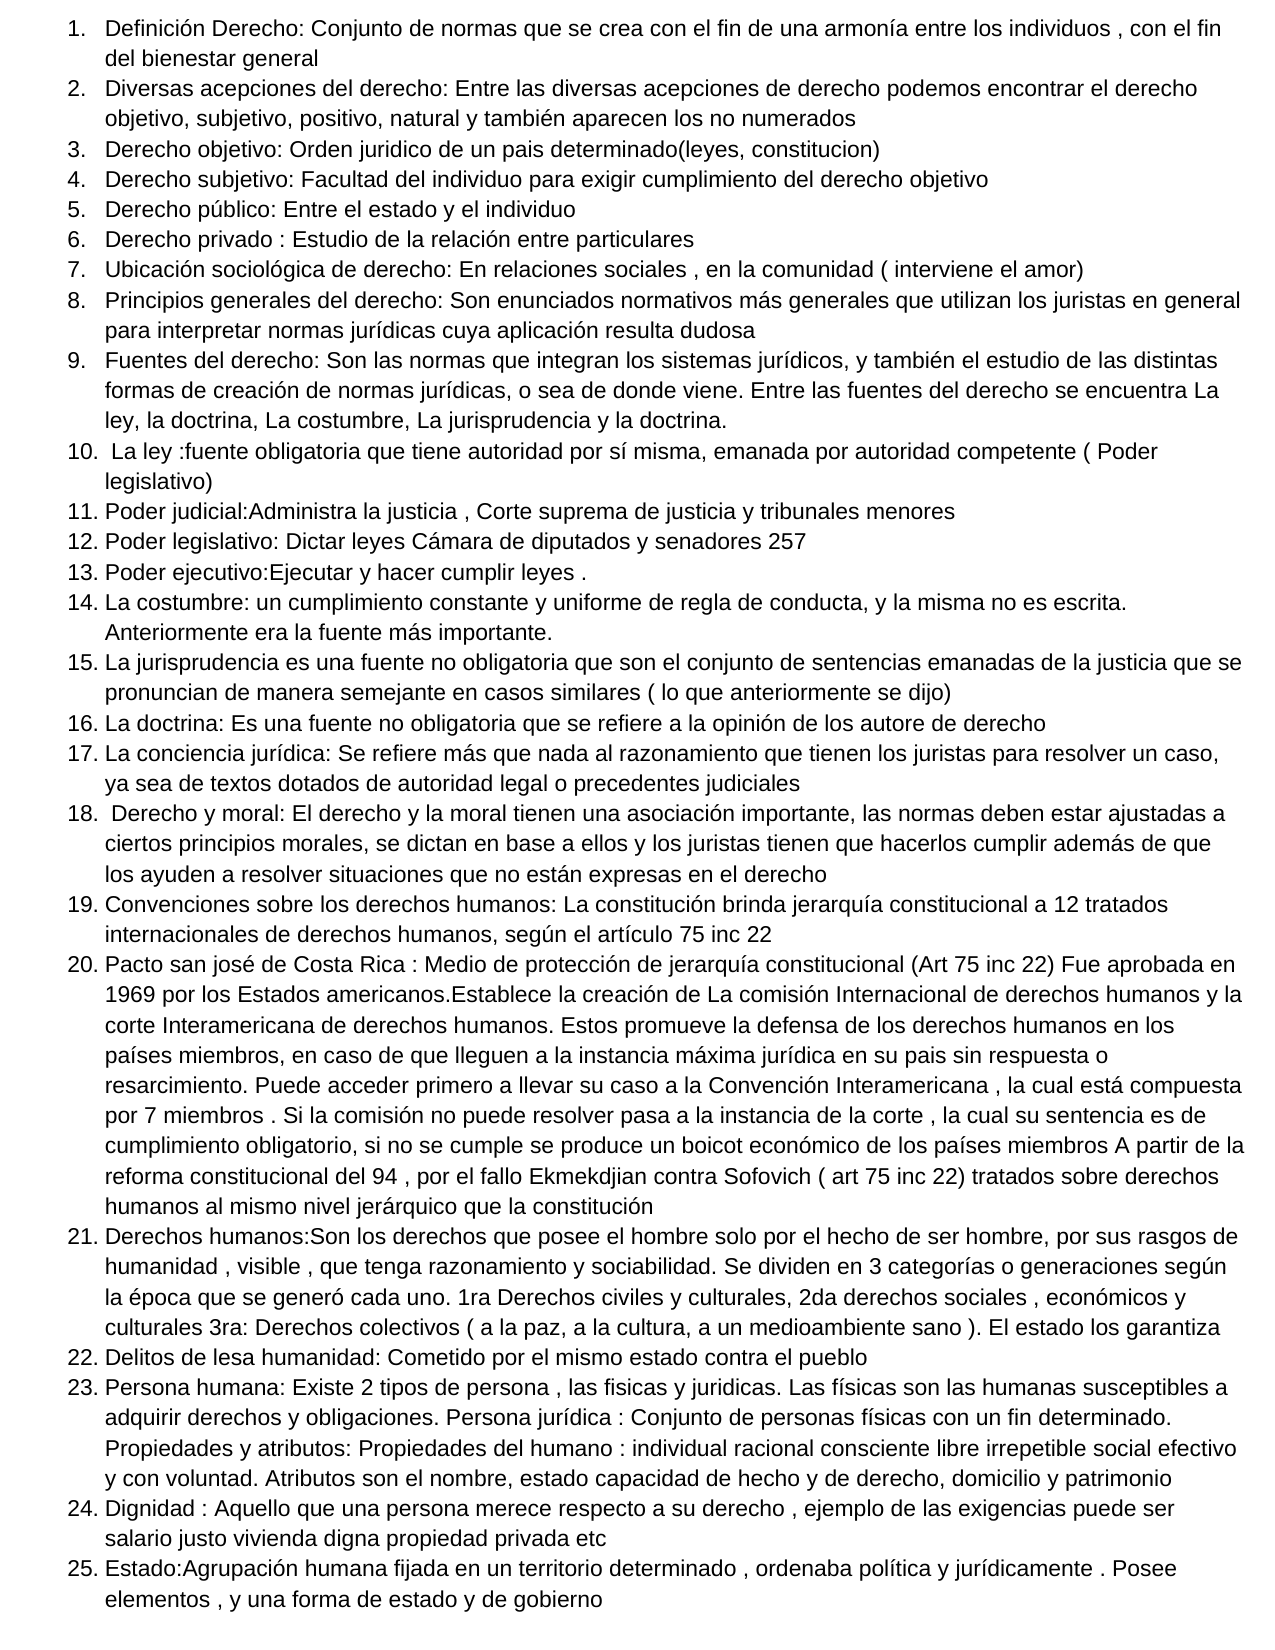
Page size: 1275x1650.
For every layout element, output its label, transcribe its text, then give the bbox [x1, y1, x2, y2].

list La costumbre: un cumplimiento constante y uniforme de regla de conducta, y la misma no es escrita. Anteriormente era la fuente más importante. [67, 589, 1246, 645]
list Pacto san josé de Costa Rica : Medio de protección de jerarquía constitucional (Art 75 inc 22) Fue aprobada en 1969 por los Estados americanos.Establece la creación de La comisión Internacional de derechos humanos y la corte Interamericana de derechos humanos. Estos promueve la defensa de los derechos humanos en los países miembros, en caso de que lleguen a la instancia máxima jurídica en su pais sin respuesta o resarcimiento. Puede acceder primero a llevar su caso a la Convención Interamericana , la cual está compuesta por 7 miembros . Si la comisión no puede resolver pasa a la instancia de la corte , la cual su sentencia es de cumplimiento obligatorio, si no se cumple se produce un boicot económico de los países miembros A partir de la reforma constitucional del 94 , por el fallo Ekmekdjian contra Sofovich ( art 75 inc 22) tratados sobre derechos humanos al mismo nivel jerárquico que la constitución [67, 951, 1246, 1219]
list Dignidad : Aquello que una persona merece respecto a su derecho , ejemplo de las exigencias puede ser salario justo vivienda digna propiedad privada etc [67, 1495, 1246, 1551]
list Derecho objetivo: Orden juridico de un pais determinado(leyes, constitucion) [67, 136, 1246, 162]
list La jurisprudencia es una fuente no obligatoria que son el conjunto de sentencias emanadas de la justicia que se pronuncian de manera semejante en casos similares ( lo que anteriormente se dijo) [67, 649, 1246, 706]
list Derecho subjetivo: Facultad del individuo para exigir cumplimiento del derecho objetivo [67, 166, 1246, 192]
list Diversas acepciones del derecho: Entre las diversas acepciones de derecho podemos encontrar el derecho objetivo, subjetivo, positivo, natural y también aparecen los no numerados [67, 75, 1246, 132]
list Derecho privado : Estudio de la relación entre particulares [67, 226, 1246, 252]
list Principios generales del derecho: Son enunciados normativos más generales que utilizan los juristas en general para interpretar normas jurídicas cuya aplicación resulta dudosa [67, 287, 1246, 343]
list Convenciones sobre los derechos humanos: La constitución brinda jerarquía constitucional a 12 tratados internacionales de derechos humanos, según el artículo 75 inc 22 [67, 891, 1246, 947]
list Derechos humanos:Son los derechos que posee el hombre solo por el hecho de ser hombre, por sus rasgos de humanidad , visible , que tenga razonamiento y sociabilidad. Se dividen en 3 categorías o generaciones según la época que se generó cada uno. 1ra Derechos civiles y culturales, 2da derechos sociales , económicos y culturales 3ra: Derechos colectivos ( a la paz, a la cultura, a un medioambiente sano ). El estado los garantiza [67, 1223, 1246, 1340]
list Poder legislativo: Dictar leyes Cámara de diputados y senadores 257 [67, 528, 1246, 554]
list Delitos de lesa humanidad: Cometido por el mismo estado contra el pueblo [67, 1344, 1246, 1370]
list Derecho y moral: El derecho y la moral tienen una asociación importante, las normas deben estar ajustadas a ciertos principios morales, se dictan en base a ellos y los juristas tienen que hacerlos cumplir además de que los ayuden a resolver situaciones que no están expresas en el derecho [67, 800, 1246, 887]
list Fuentes del derecho: Son las normas que integran los sistemas jurídicos, y también el estudio de las distintas formas de creación de normas jurídicas, o sea de donde viene. Entre las fuentes del derecho se encuentra La ley, la doctrina, La costumbre, La jurisprudencia y la doctrina. [67, 347, 1246, 434]
list La conciencia jurídica: Se refiere más que nada al razonamiento que tienen los juristas para resolver un caso, ya sea de textos dotados de autoridad legal o precedentes judiciales [67, 740, 1246, 796]
list Ubicación sociológica de derecho: En relaciones sociales , en la comunidad ( interviene el amor) [67, 256, 1246, 283]
list La ley :fuente obligatoria que tiene autoridad por sí misma, emanada por autoridad competente ( Poder legislativo) [67, 438, 1246, 494]
list Estado:Agrupación humana fijada en un territorio determinado , ordenaba política y jurídicamente . Posee elementos , y una forma de estado y de gobierno [67, 1555, 1246, 1612]
list Poder judicial:Administra la justicia , Corte suprema de justicia y tribunales menores [67, 498, 1246, 524]
list Poder ejecutivo:Ejecutar y hacer cumplir leyes . [67, 558, 1246, 585]
list Derecho público: Entre el estado y el individuo [67, 196, 1246, 222]
list La doctrina: Es una fuente no obligatoria que se refiere a la opinión de los autore de derecho [67, 709, 1246, 736]
list Definición Derecho: Conjunto de normas que se crea con el fin de una armonía entre los individuos , con el fin del bienestar general [67, 15, 1246, 71]
list Persona humana: Existe 2 tipos de persona , las fisicas y juridicas. Las físicas son las humanas susceptibles a adquirir derechos y obligaciones. Persona jurídica : Conjunto de personas físicas con un fin determinado. Propiedades y atributos: Propiedades del humano : individual racional consciente libre irrepetible social efectivo y con voluntad. Atributos son el nombre, estado capacidad de hecho y de derecho, domicilio y patrimonio [67, 1374, 1246, 1491]
